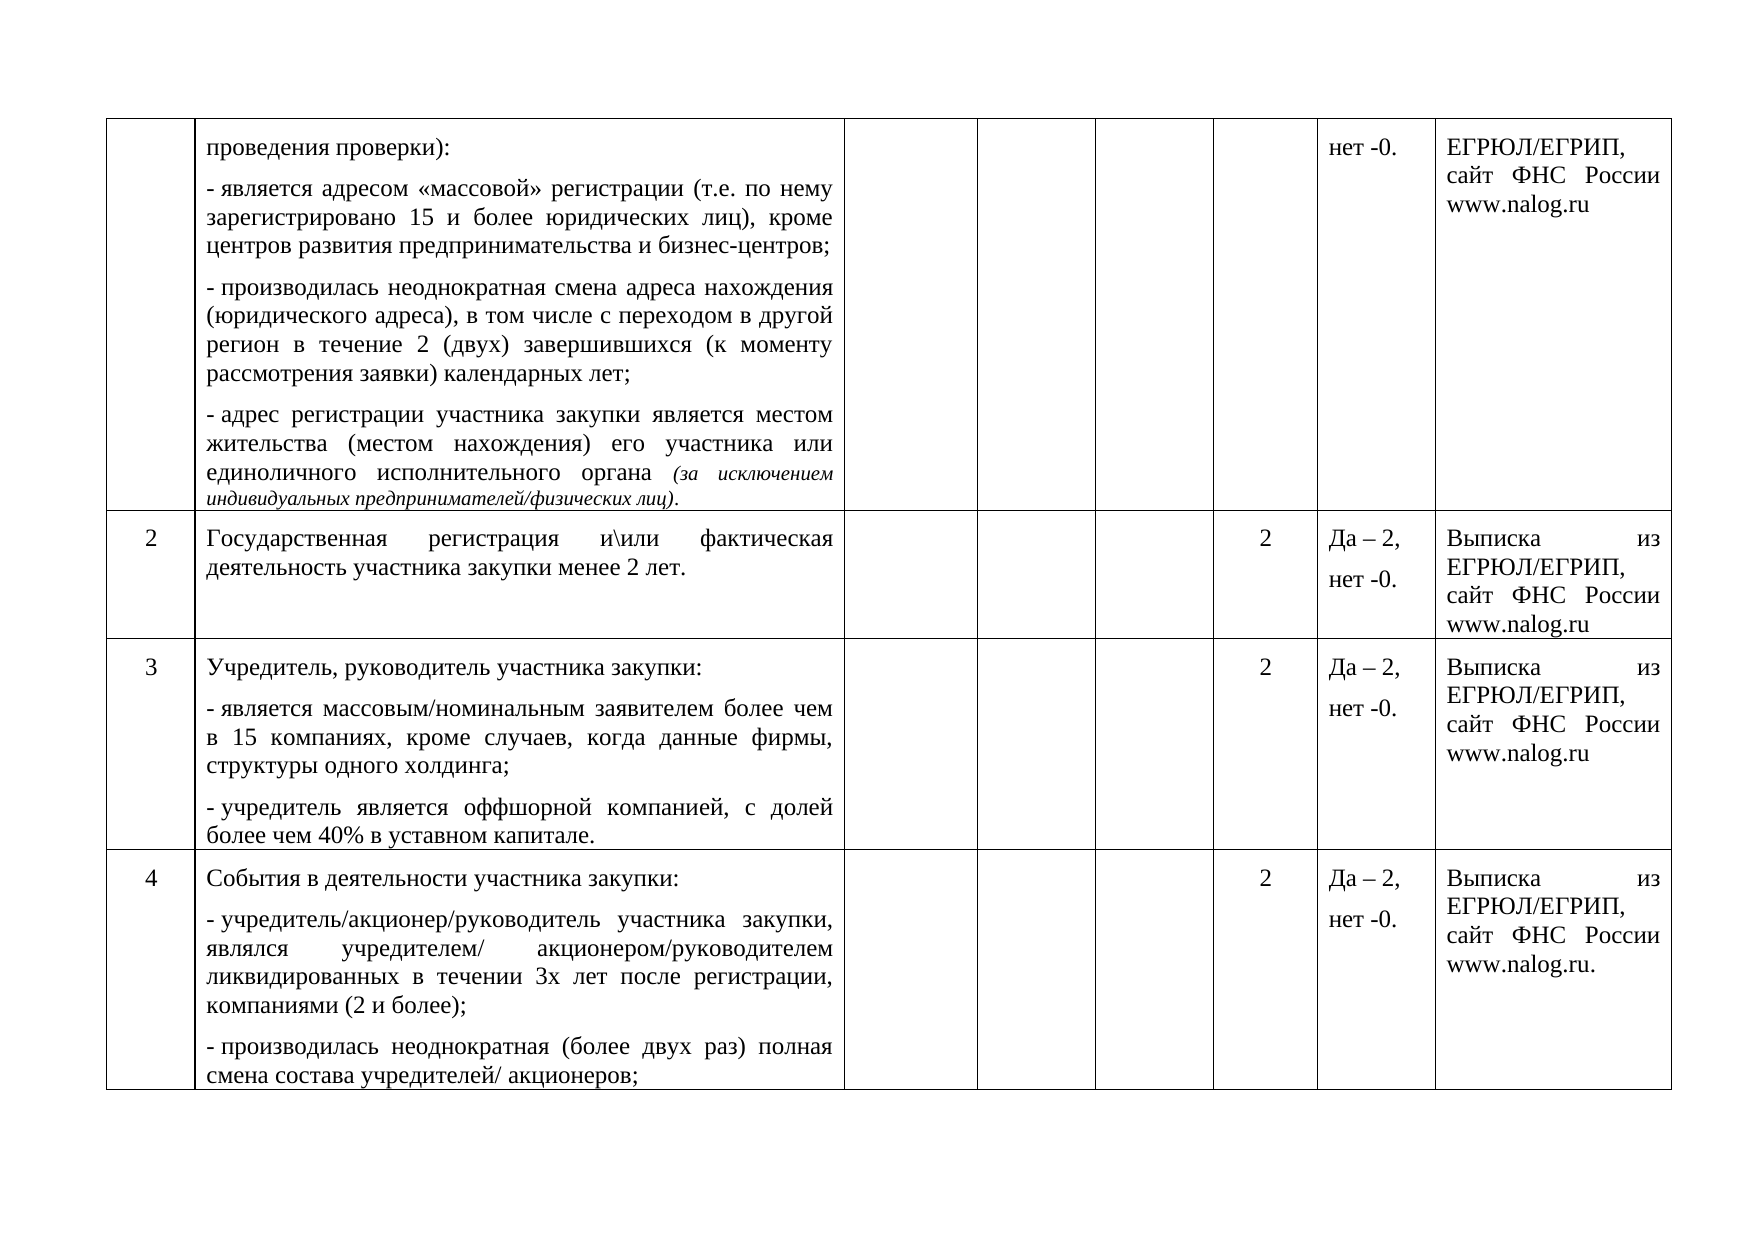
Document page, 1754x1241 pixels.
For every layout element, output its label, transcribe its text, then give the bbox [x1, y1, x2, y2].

table_cell [978, 850, 1095, 1089]
table_cell 3 [107, 639, 194, 849]
table_cell Да – 2, нет -0. [1318, 119, 1435, 509]
table_cell Государственная регистрация и\или фактическая деятельность участника закупки менее 2 лет. [196, 511, 844, 638]
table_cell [196, 119, 844, 509]
table_cell [1096, 639, 1213, 849]
table_cell [845, 639, 977, 849]
table_cell [1096, 850, 1213, 1089]
table_cell [978, 119, 1095, 509]
table_cell Учредитель, руководитель участника закупки: - является массовым/номинальным заявителем более чем в 15 компаниях, кроме случаев, когда данные фирмы, структуры одного холдинга; - учредитель является оффшорной компанией, с долей более чем 40% в уставном капитале. [196, 639, 844, 849]
table_cell Выписка из ЕГРЮЛ/ЕГРИП, сайт ФНС России www.nalog.ru [1436, 511, 1671, 638]
table_cell [845, 511, 977, 638]
table_cell 2 [1214, 639, 1317, 849]
table_cell 2 [1214, 850, 1317, 1089]
table_cell 2 [107, 511, 194, 638]
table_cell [1436, 850, 1671, 1089]
table_cell [1096, 511, 1213, 638]
table_cell 4 [107, 850, 194, 1089]
table_cell Да – 2, нет -0. [1318, 850, 1435, 1089]
table_cell [845, 850, 977, 1089]
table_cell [196, 850, 844, 1089]
table_cell Да – 2, нет -0. [1318, 511, 1435, 638]
table_cell [978, 511, 1095, 638]
table_cell 1 [107, 119, 194, 509]
table_cell [845, 119, 977, 509]
table_cell [978, 639, 1095, 849]
table_cell [1096, 119, 1213, 509]
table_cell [1436, 119, 1671, 509]
table_cell 2 [1214, 119, 1317, 509]
table_cell Да – 2, нет -0. [1318, 639, 1435, 849]
table_cell 2 [1214, 511, 1317, 638]
table_cell Выписка из ЕГРЮЛ/ЕГРИП, сайт ФНС России www.nalog.ru [1436, 639, 1671, 849]
